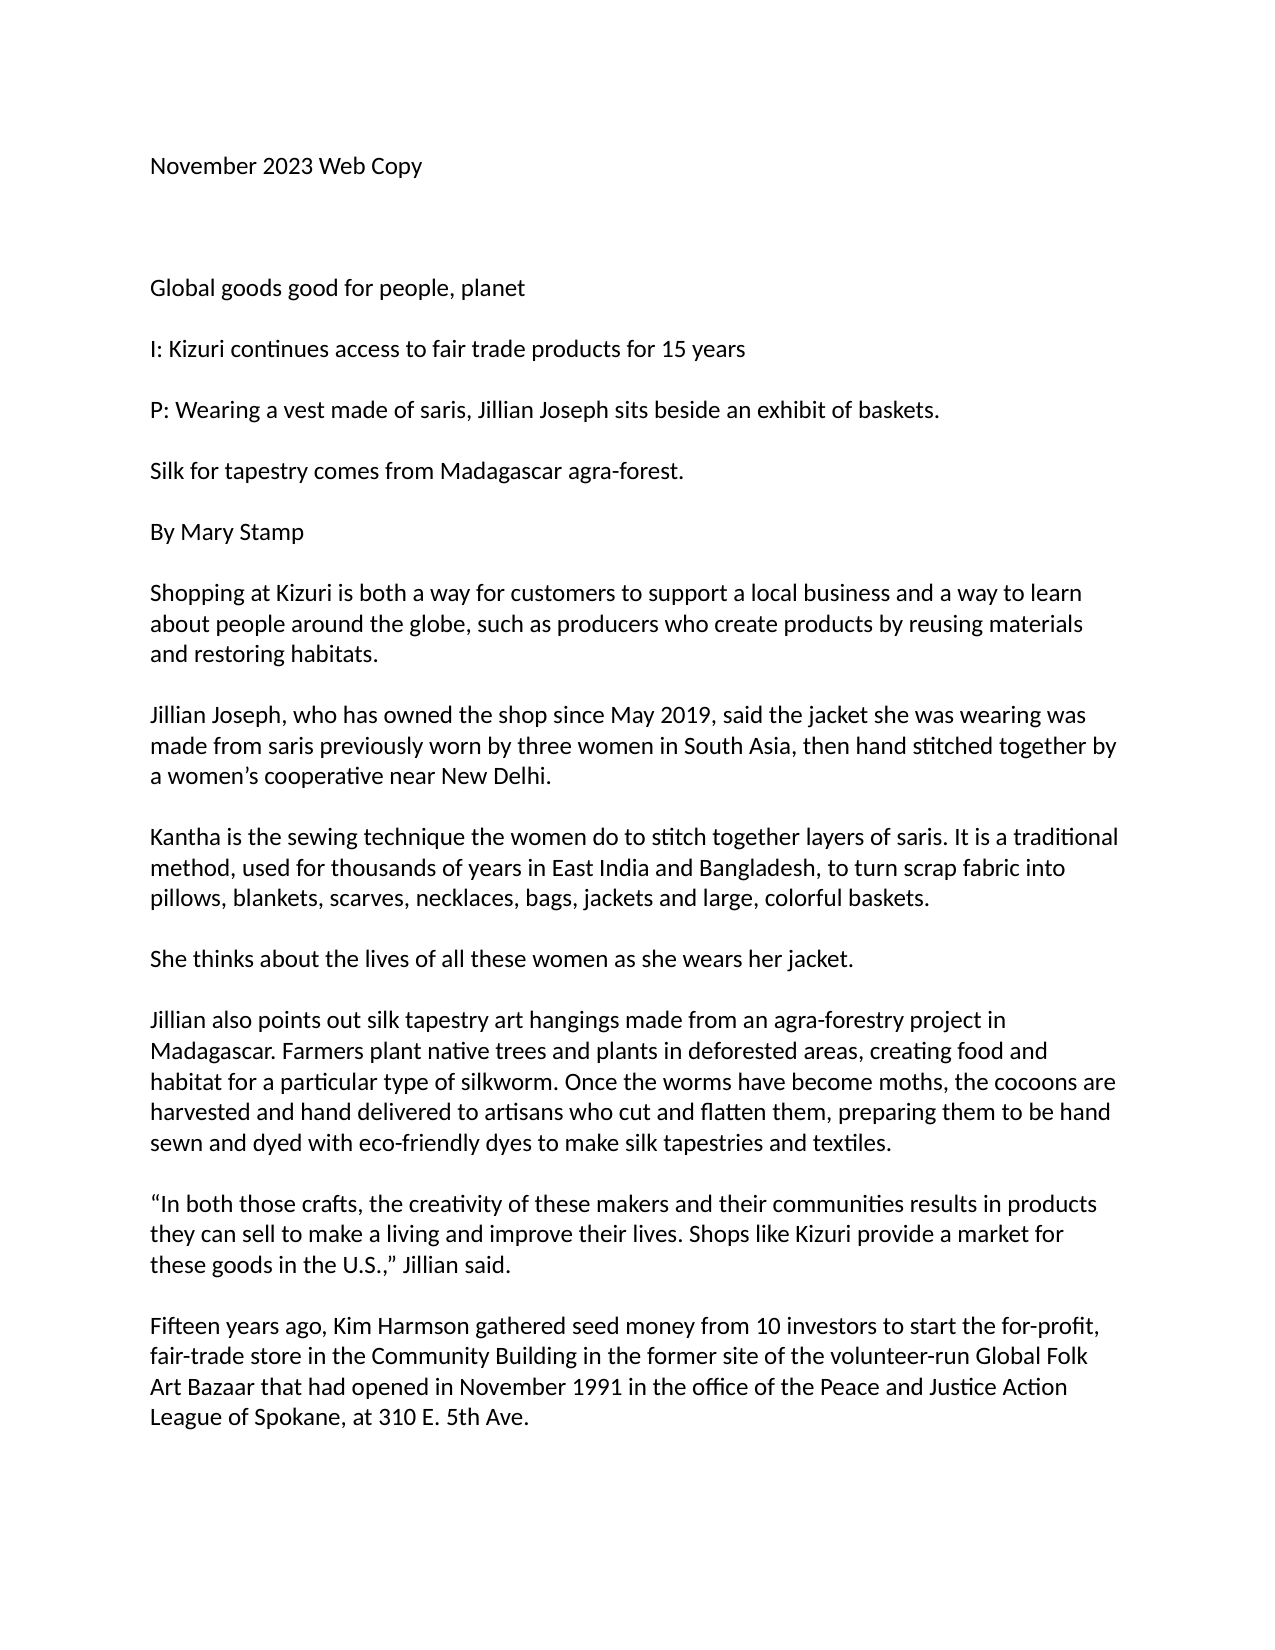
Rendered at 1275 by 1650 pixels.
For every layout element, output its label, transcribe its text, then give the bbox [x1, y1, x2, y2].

text Jillian also points out silk tapestry art hangings made from an agra-forestry project in Madagascar. Farmers plant native trees and plants in deforested areas, creating food and habitat for a particular type of silkworm. Once the worms have become moths, the cocoons are harvested and hand delivered to artisans who cut and flatten them, preparing them to be hand sewn and dyed with eco-friendly dyes to make silk tapestries and textiles. [150, 1004, 1125, 1157]
text Fifteen years ago, Kim Harmson gathered seed money from 10 investors to start the for-profit, fair-trade store in the Community Building in the former site of the volunteer-run Global Folk Art Bazaar that had opened in November 1991 in the office of the Peace and Justice Action League of Spokane, at 310 E. 5th Ave. [150, 1310, 1125, 1432]
text By Mary Stamp [150, 516, 1125, 547]
text Jillian Joseph, who has owned the shop since May 2019, said the jacket she was wearing was made from saris previously worn by three women in South Asia, then hand stitched together by a women’s cooperative near New Delhi. [150, 699, 1125, 791]
text Global goods good for people, planet [150, 272, 1125, 303]
text Kantha is the sewing technique the women do to stitch together layers of saris. It is a traditional method, used for thousands of years in East India and Bangladesh, to turn scrap fabric into pillows, blankets, scarves, necklaces, bags, jackets and large, colorful baskets. [150, 821, 1125, 913]
text I: Kizuri continues access to fair trade products for 15 years [150, 333, 1125, 364]
text Silk for tapestry comes from Madagascar agra-forest. [150, 455, 1125, 486]
text “In both those crafts, the creativity of these makers and their communities results in products they can sell to make a living and improve their lives. Shops like Kizuri provide a market for these goods in the U.S.,” Jillian said. [150, 1188, 1125, 1279]
text P: Wearing a vest made of saris, Jillian Joseph sits beside an exhibit of baskets. [150, 394, 1125, 425]
text Shopping at Kizuri is both a way for customers to support a local business and a way to learn about people around the globe, such as producers who create products by reusing materials and restoring habitats. [150, 577, 1125, 669]
text She thinks about the lives of all these women as she wears her jacket. [150, 943, 1125, 974]
text November 2023 Web Copy [150, 150, 1125, 181]
